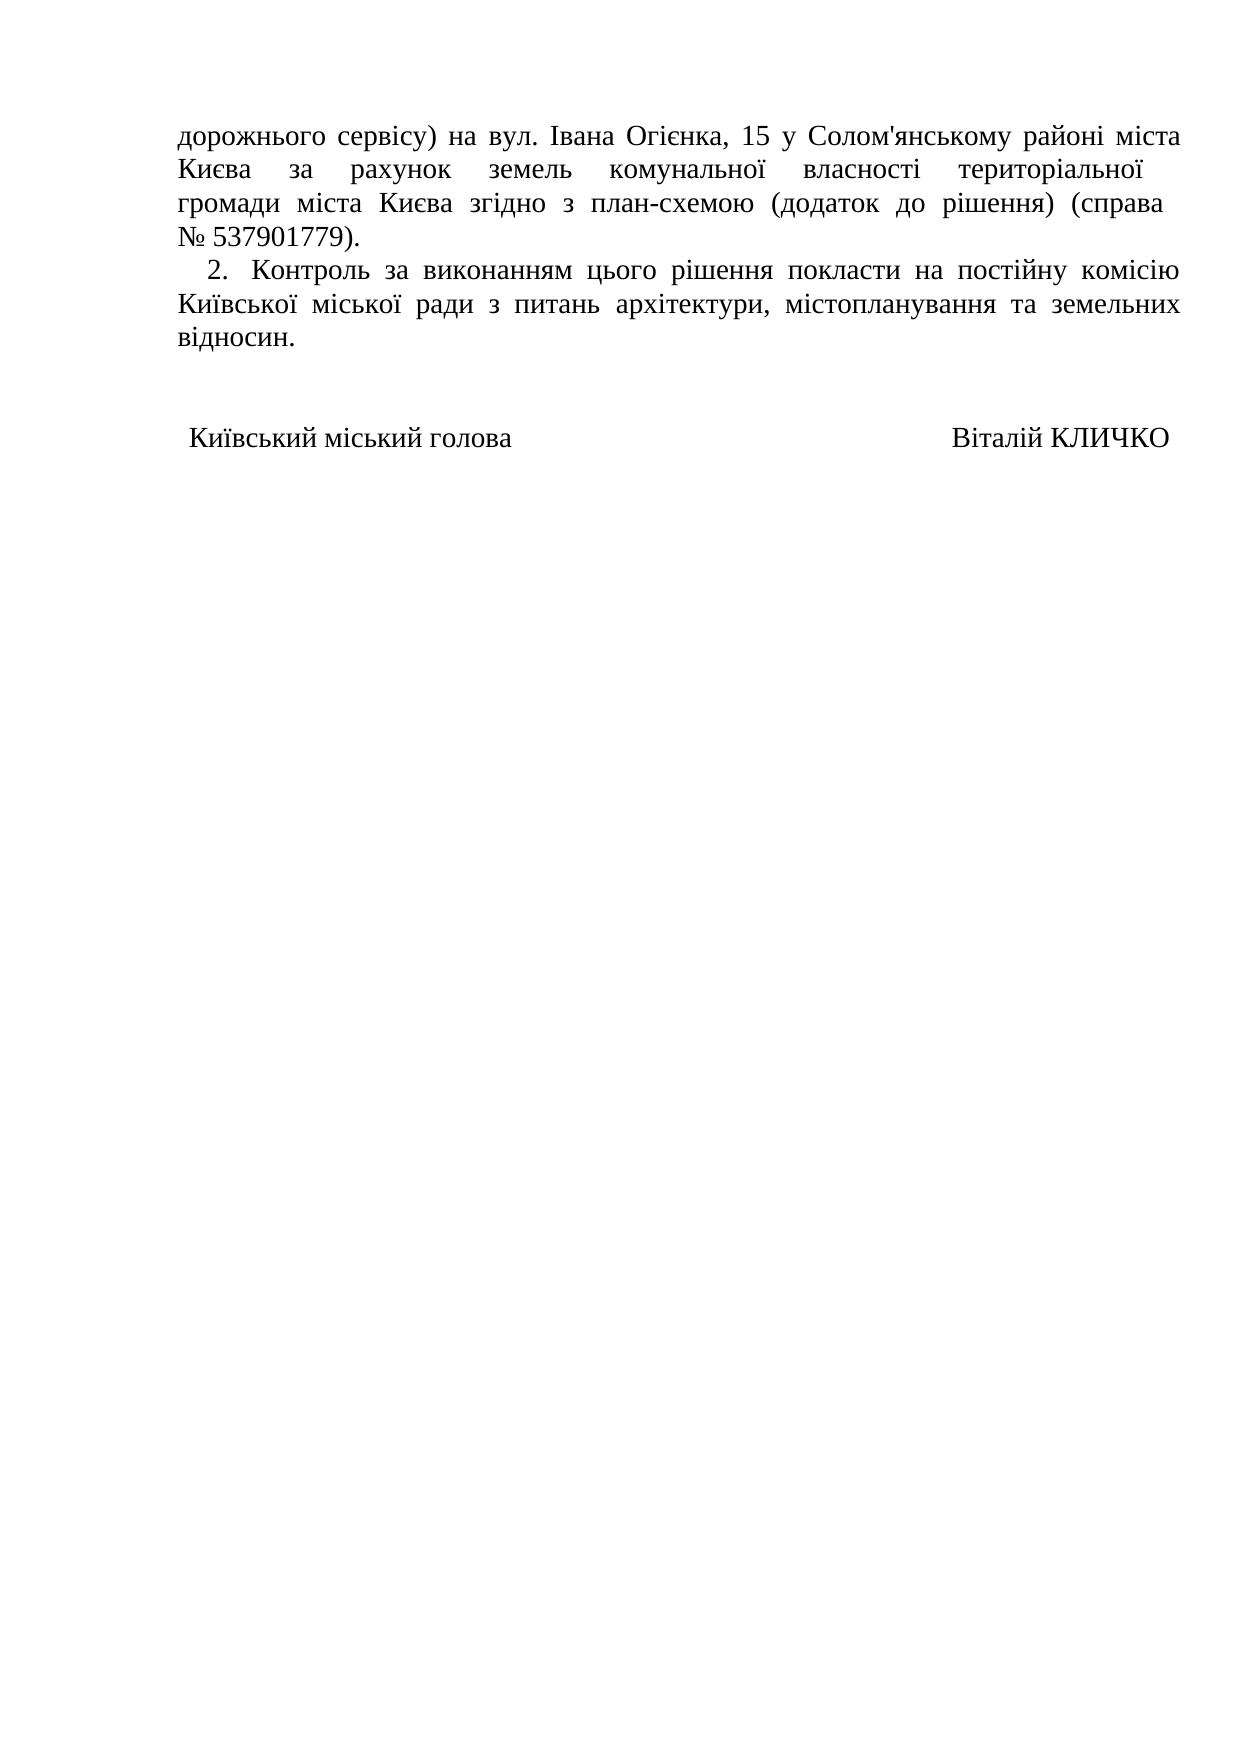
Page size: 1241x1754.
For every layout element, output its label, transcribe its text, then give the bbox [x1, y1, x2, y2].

table_header Віталій КЛИЧКО [679, 420, 1181, 453]
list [177, 118, 1181, 252]
list Контроль за виконанням цього рішення покласти на постійну комісію Київської міської ради з питань архітектури, містопланування та земельних відносин. [177, 252, 1181, 353]
table_header Київський міський голова [177, 420, 679, 453]
